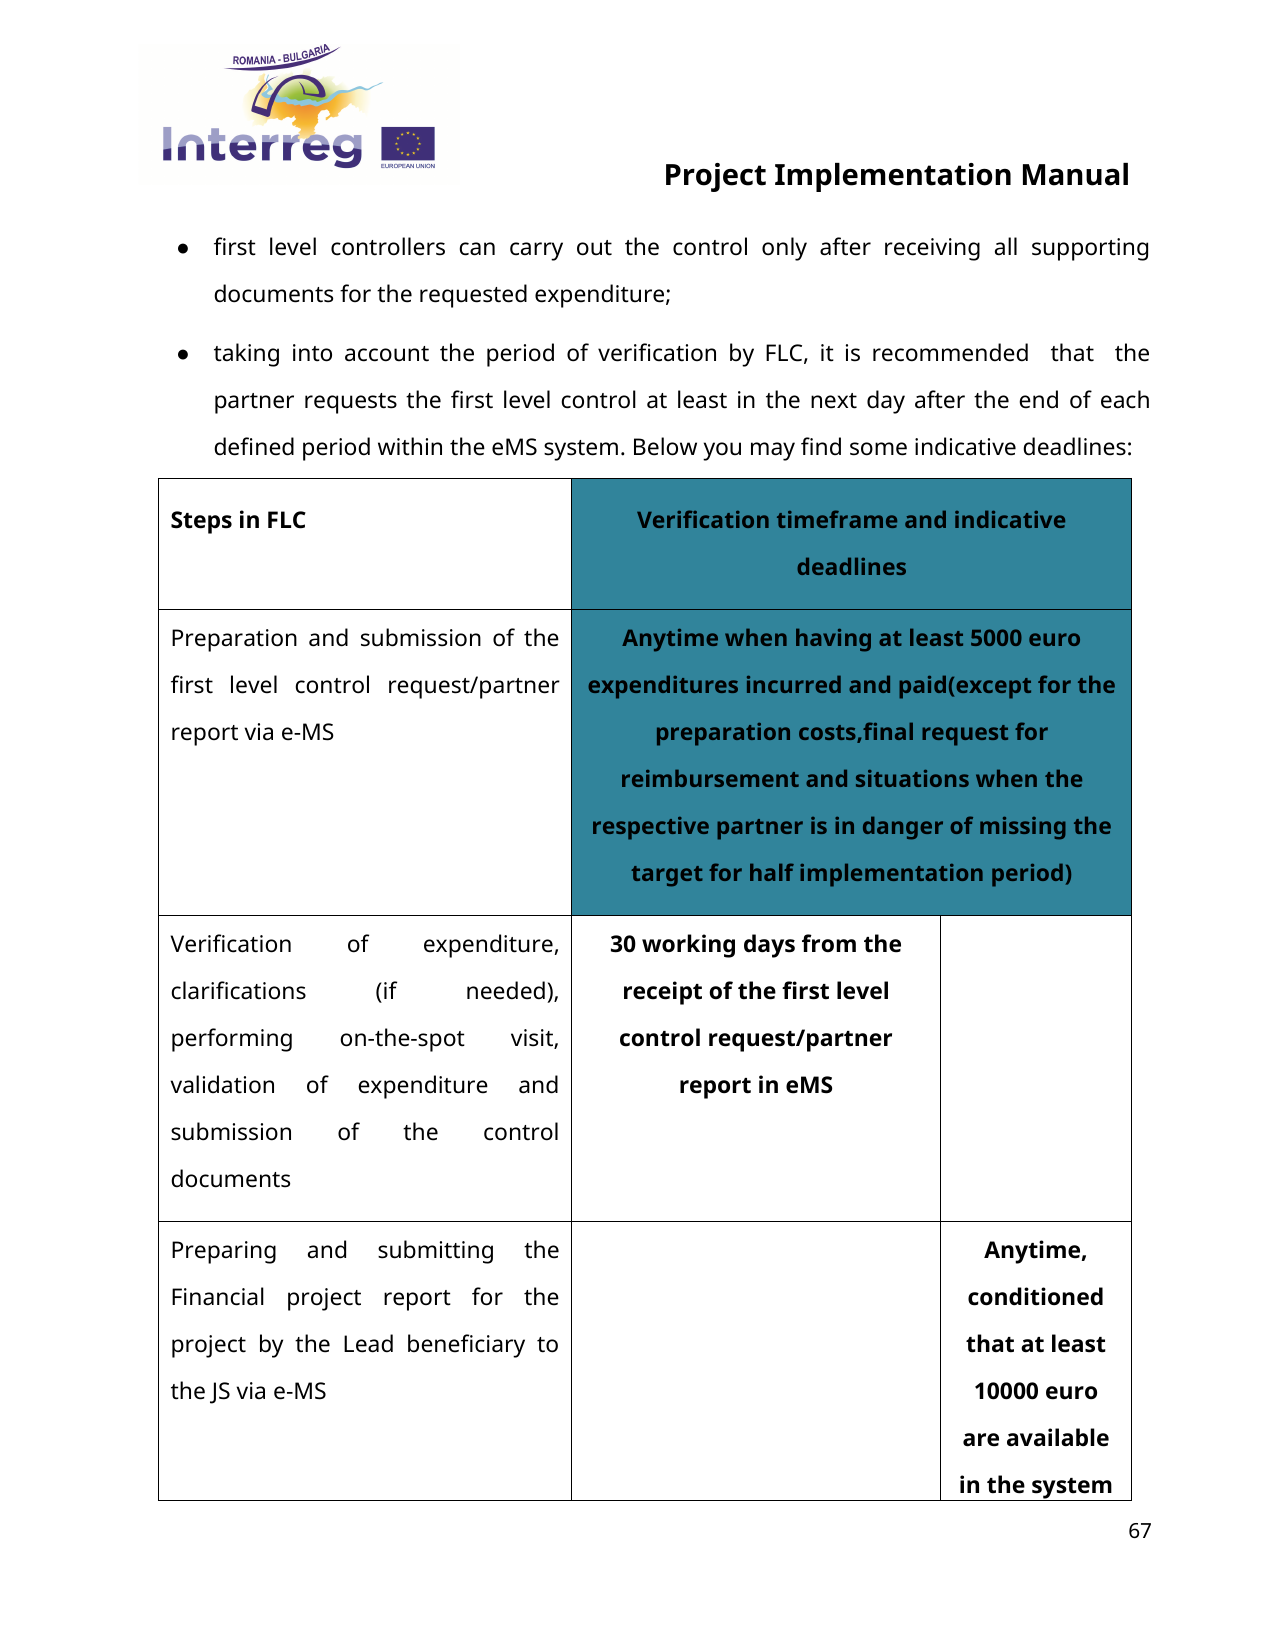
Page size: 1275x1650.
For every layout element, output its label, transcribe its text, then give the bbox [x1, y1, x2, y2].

table_cell Preparation and submission of the first level control request/partner report via e-MS [159, 610, 571, 915]
picture [138, 44, 461, 185]
table_cell Anytime when having at least 5000 euro expenditures incurred and paid(except for the preparation costs,final request for reimbursement and situations when the respective partner is in danger of missing the target for half implementation period) [572, 610, 1131, 915]
table_cell Anytime, conditioned that at least 10000 euro are available in the system in certificates issued by FLC [941, 1222, 1131, 1500]
table_cell [572, 1222, 940, 1500]
list first level controllers can carry out the control only after receiving all supporting documents for the requested expenditure; [176, 231, 1152, 309]
table_cell Preparing and submitting the Financial project report for the project by the Lead beneficiary to the JS via e-MS [159, 1222, 571, 1500]
list taking into account the period of verification by FLC, it is recommended that the partner requests the first level control at least in the next day after the end of each defined period within the eMS system. Below you may find some indicative deadlines: [176, 337, 1152, 462]
table_header Steps in FLC [159, 479, 571, 609]
table_cell [941, 916, 1131, 1221]
table_cell Verification of expenditure, clarifications (if needed), performing on-the-spot visit, validation of expenditure and submission of the control documents [159, 916, 571, 1221]
table_header Verification timeframe and indicative deadlines [572, 479, 1131, 609]
table_cell 30 working days from the receipt of the first level control request/partner report in eMS [572, 916, 940, 1221]
